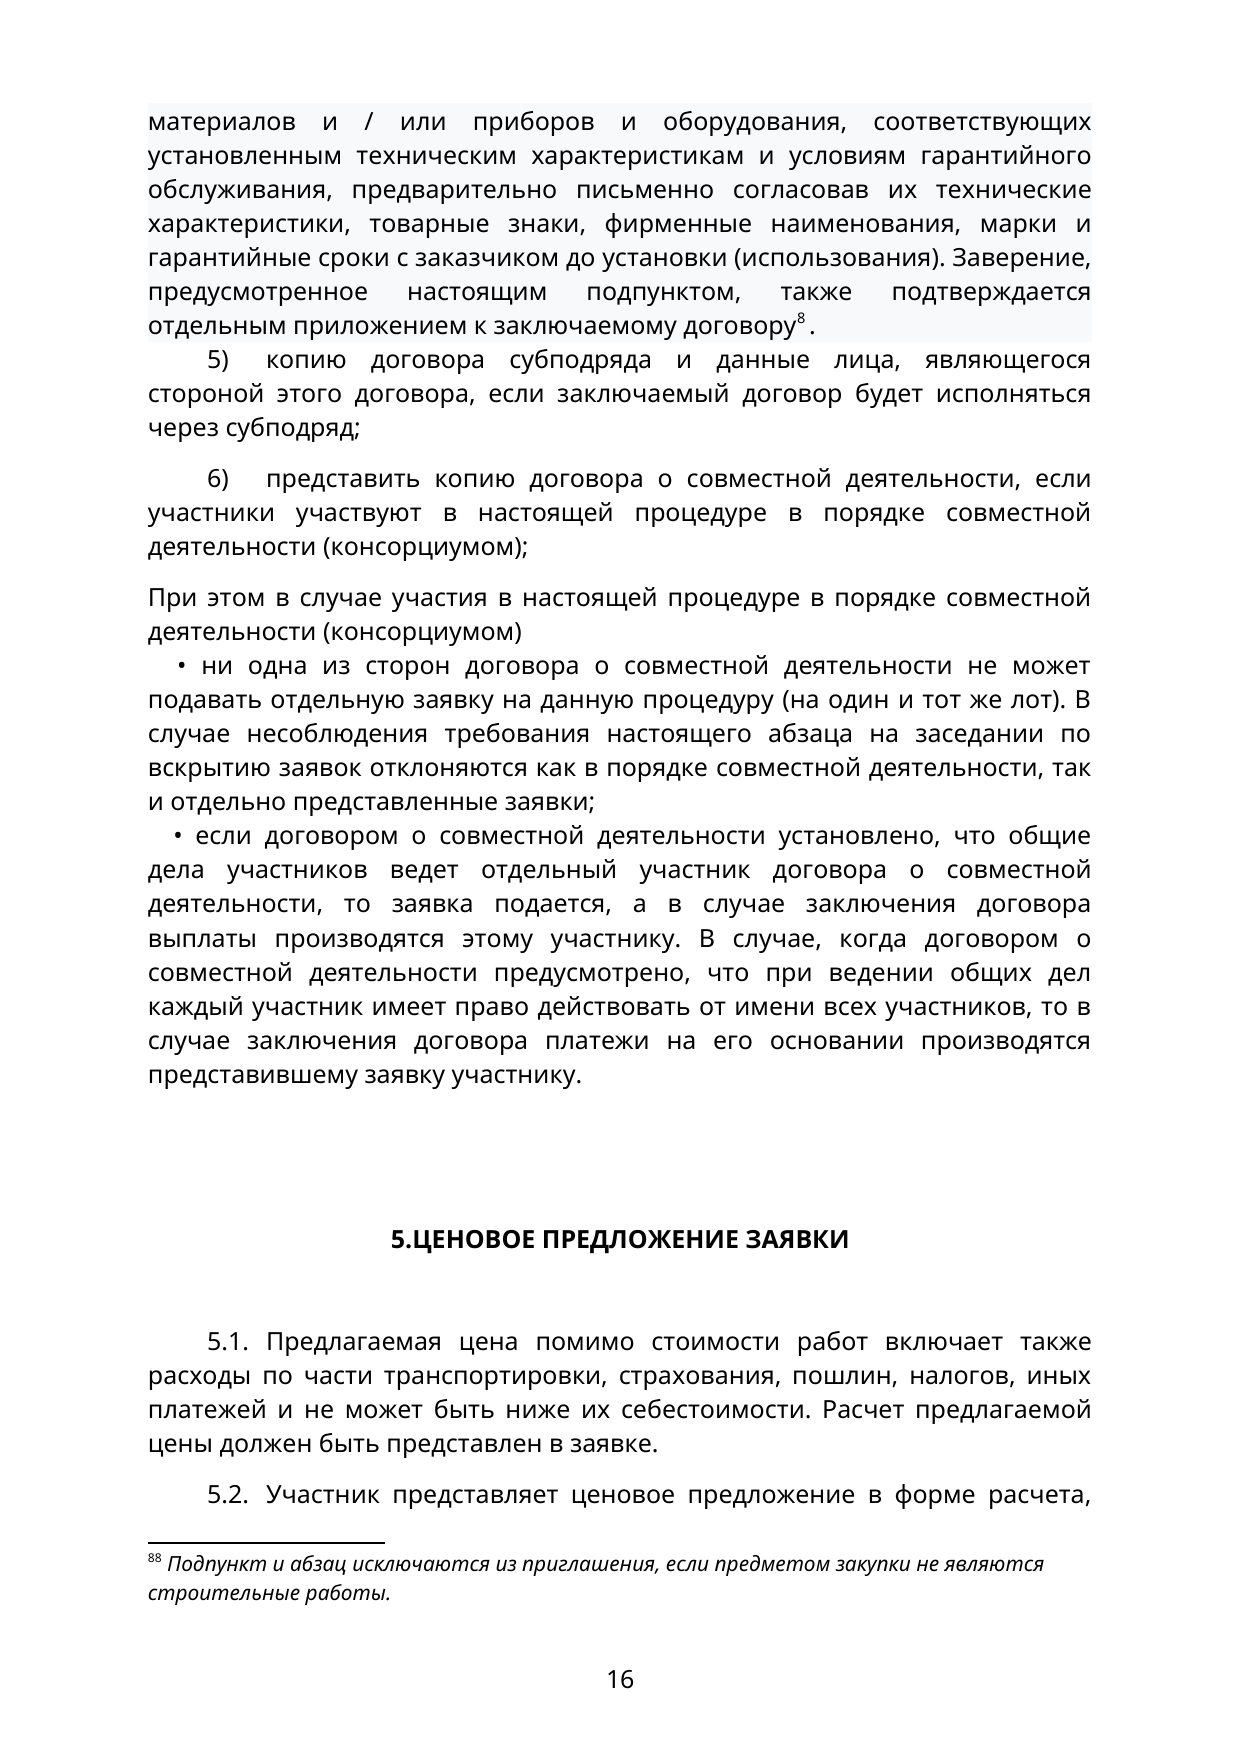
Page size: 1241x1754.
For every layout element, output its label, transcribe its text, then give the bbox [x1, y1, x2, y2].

text 5) копию договора субподряда и данные лица, являющегося стороной этого договора, если заключаемый договор будет исполняться через субподряд; [148, 342, 1092, 444]
text • ни одна из сторон договора о совместной деятельности не может подавать отдельную заявку на данную процедуру (на один и тот же лот). В случае несоблюдения требования настоящего абзаца на заседании по вскрытию заявок отклоняются как в порядке совместной деятельности, так и отдельно представленные заявки; [148, 648, 1092, 818]
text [148, 1476, 1092, 1510]
text 5.ЦЕНОВОЕ ПРЕДЛОЖЕНИЕ ЗАЯВКИ [148, 1222, 1092, 1256]
text При этом в случае участия в настоящей процедуре в порядке совместной деятельности (консорциумом) [148, 579, 1092, 648]
text • если договором о совместной деятельности установлено, что общие дела участников ведет отдельный участник договора о совместной деятельности, то заявка подается, а в случае заключения договора выплаты производятся этому участнику. В случае, когда договором о совместной деятельности предусмотрено, что при ведении общих дел каждый участник имеет право действовать от имени всех участников, то в случае заключения договора платежи на его основании производятся представившему заявку участнику. [148, 818, 1092, 1091]
text 5.1. Предлагаемая цена помимо стоимости работ включает также расходы по части транспортировки, страхования, пошлин, налогов, иных платежей и не может быть ниже их себестоимости. Расчет предлагаемой цены должен быть представлен в заявке. [148, 1323, 1092, 1459]
text 6) представить копию договора о совместной деятельности, если участники участвуют в настоящей процедуре в порядке совместной деятельности (консорциумом); [148, 461, 1092, 563]
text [148, 103, 1092, 342]
